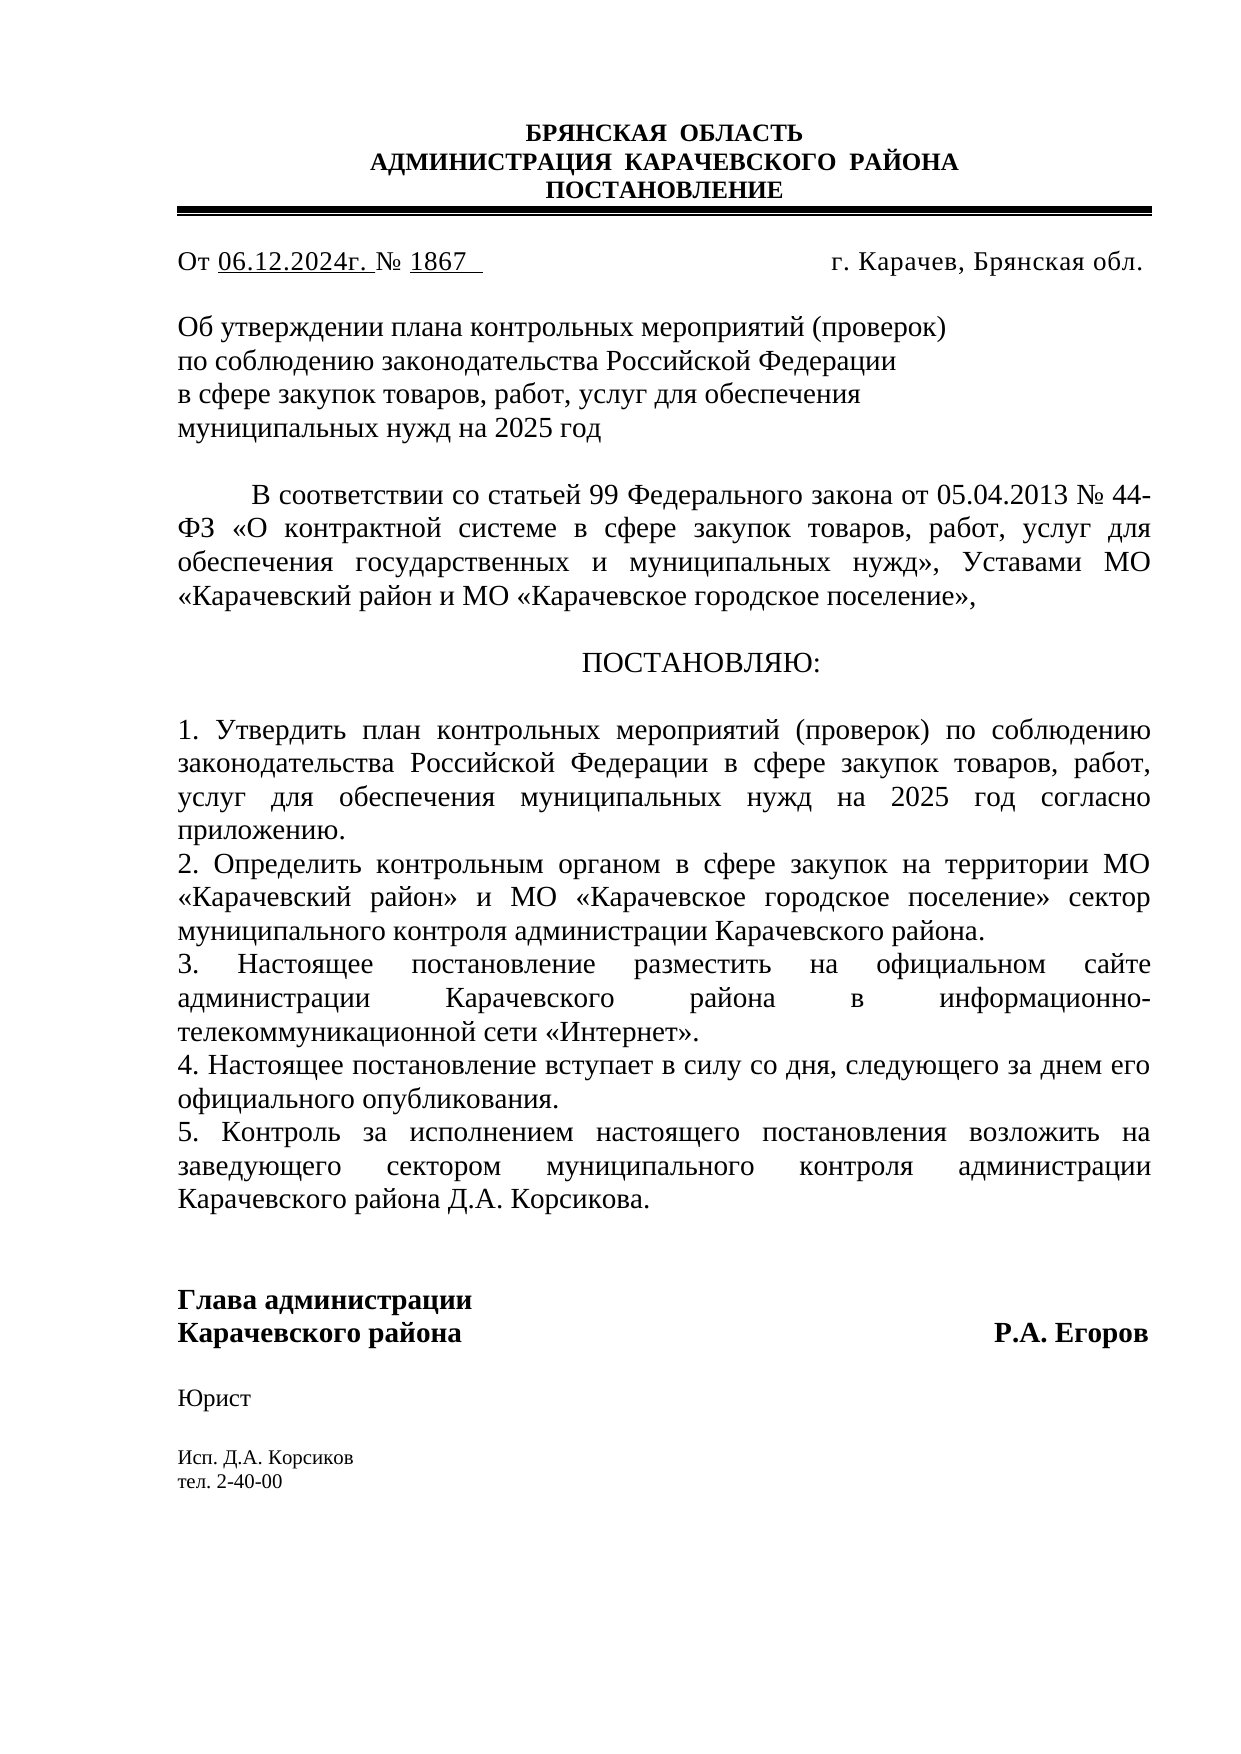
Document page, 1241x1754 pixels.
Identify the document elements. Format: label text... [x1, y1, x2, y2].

text муниципальных нужд на 2025 год [177, 410, 1152, 443]
text Исп. Д.А. Корсиков [177, 1445, 1152, 1469]
text администрация Карачевского района [177, 147, 1152, 176]
text Юрист [177, 1383, 1152, 1411]
text От 06.12.2024г. № 1867 г. Карачев, Брянская обл. [177, 244, 1152, 276]
text Об утверждении плана контрольных мероприятий (проверок) [177, 309, 1152, 343]
text 3. Настоящее постановление разместить на официальном сайте администрации Карачевского района в информационно-телекоммуникационной сети «Интернет». [177, 947, 1152, 1047]
text Глава администрации [177, 1282, 1152, 1316]
text по соблюдению законодательства Российской Федерации [177, 343, 1152, 376]
text ПОСТАНОВЛЯЮ: [177, 645, 1152, 678]
text 2. Определить контрольным органом в сфере закупок на территории МО «Карачевский район» и МО «Карачевское городское поселение» сектор муниципального контроля администрации Карачевского района. [177, 846, 1152, 947]
text Карачевского района Р.А. Егоров [177, 1316, 1152, 1349]
text в сфере закупок товаров, работ, услуг для обеспечения [177, 376, 1152, 410]
text В соответствии со статьей 99 Федерального закона от 05.04.2013 № 44-ФЗ «О контрактной системе в сфере закупок товаров, работ, услуг для обеспечения государственных и муниципальных нужд», Уставами МО «Карачевский район и МО «Карачевское городское поселение», [177, 477, 1152, 611]
text ПОСТАНОВЛЕНИЕ [177, 176, 1152, 206]
text 1. Утвердить план контрольных мероприятий (проверок) по соблюдению законодательства Российской Федерации в сфере закупок товаров, работ, услуг для обеспечения муниципальных нужд на 2025 год согласно приложению. [177, 712, 1152, 846]
text тел. 2-40-00 [177, 1469, 1152, 1493]
text 5. Контроль за исполнением настоящего постановления возложить на заведующего сектором муниципального контроля администрации Карачевского района Д.А. Корсикова. [177, 1114, 1152, 1215]
text 4. Настоящее постановление вступает в силу со дня, следующего за днем его официального опубликования. [177, 1047, 1152, 1114]
text Брянская область [177, 118, 1152, 147]
